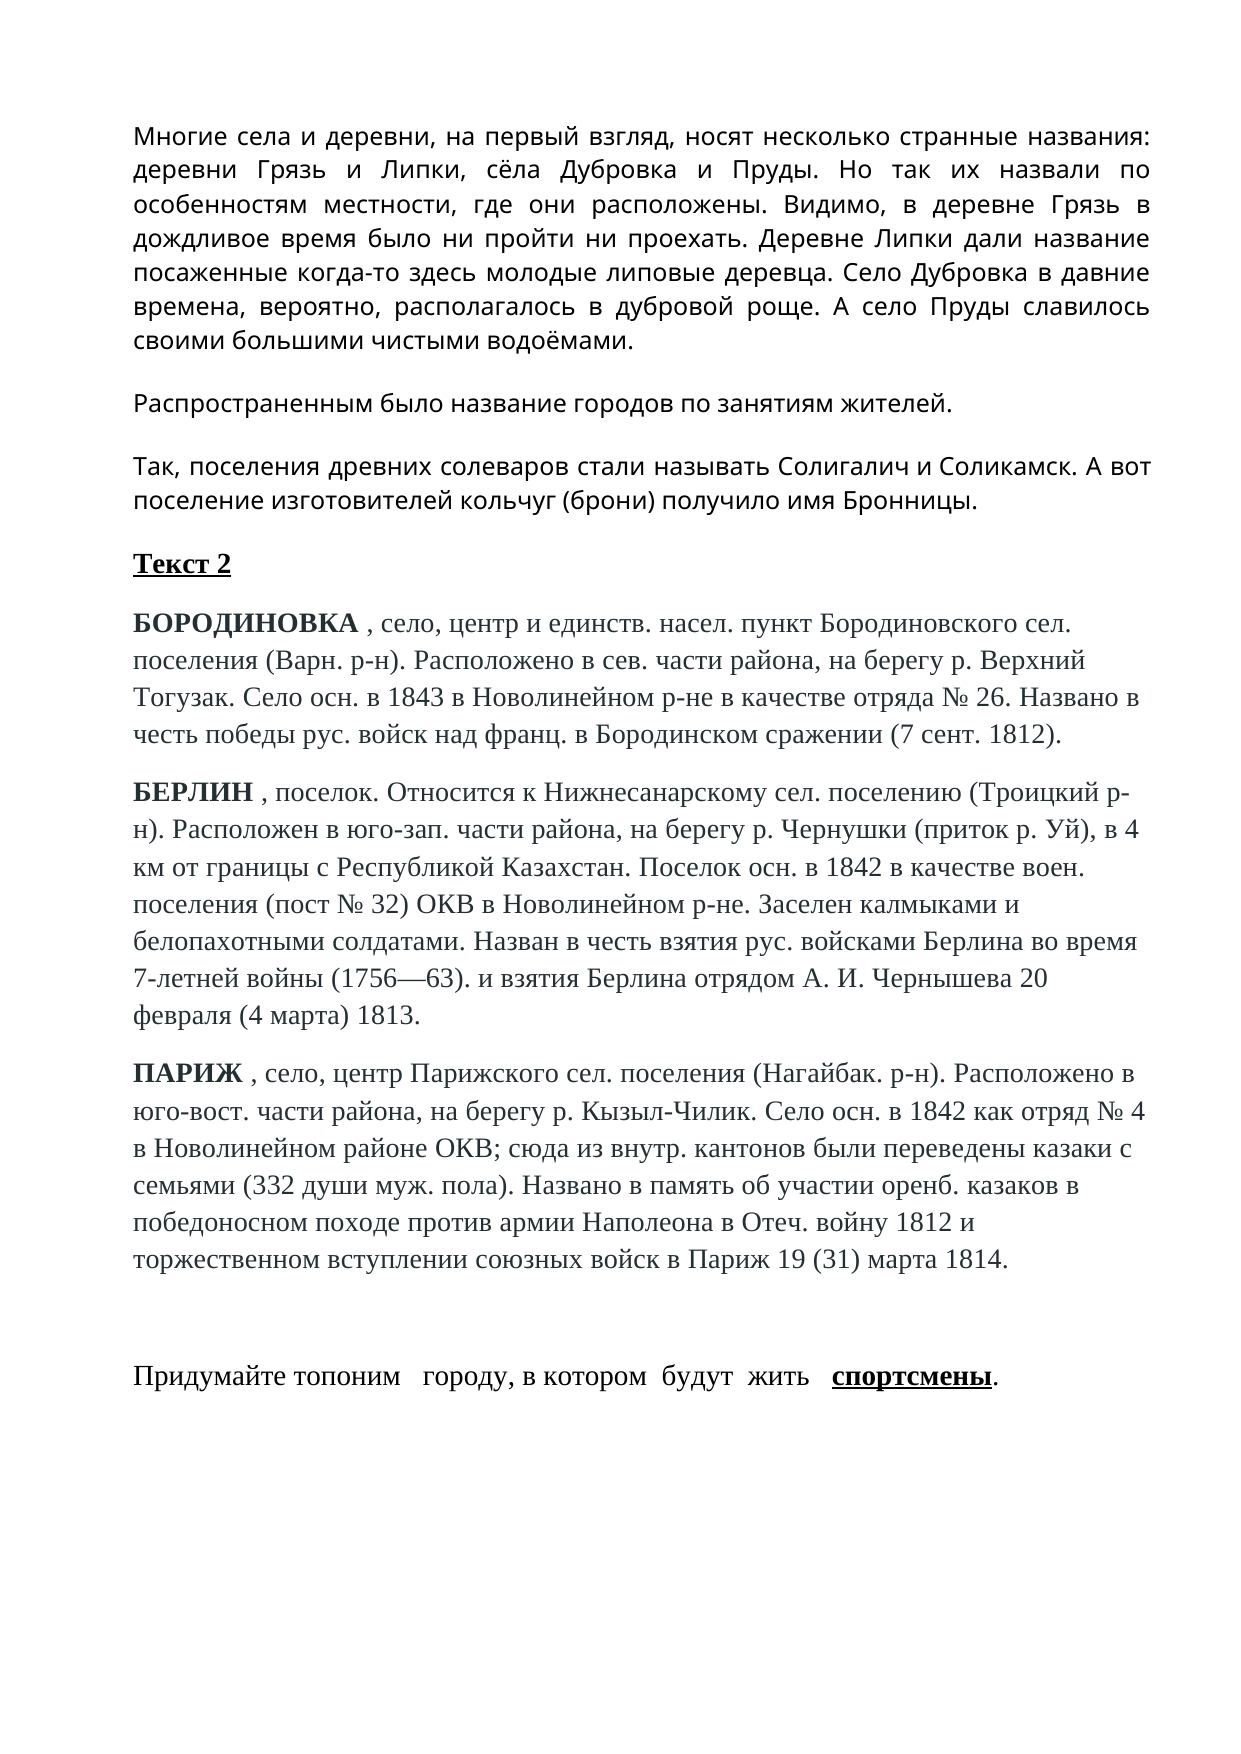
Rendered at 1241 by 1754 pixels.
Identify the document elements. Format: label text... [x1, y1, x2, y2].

text Текст 2 [133, 546, 1152, 580]
text Многие села и деревни, на первый взгляд, носят несколько странные названия: деревни Грязь и Липки, сёла Дубровка и Пруды. Но так их назвали по особенностям местности, где они расположены. Видимо, в деревне Грязь в дождливое время было ни пройти ни проехать. Деревне Липки дали название посаженные когда-то здесь молодые липовые деревца. Село Дубровка в давние времена, вероятно, располагалось в дубровой роще. А село Пруды славилось своими большими чистыми водоёмами. [133, 118, 1152, 357]
text ПАРИЖ , село, центр Парижского сел. поселения (Нагайбак. р-н). Расположено в юго-вост. части района, на берегу р. Кызыл-Чилик. Село осн. в 1842 как отряд № 4 в Новолинейном районе ОКВ; сюда из внутр. кантонов были переведены казаки с семьями (332 души муж. пола). Названо в память об участии оренб. казаков в победоносном походе против армии Наполеона в Отеч. войну 1812 и торжественном вступлении союзных войск в Париж 19 (31) марта 1814. [133, 1056, 1152, 1275]
text Придумайте топоним городу, в котором будут жить спортсмены. [133, 1358, 1152, 1392]
text БОРОДИНОВКА , село, центр и единств. насел. пункт Бородиновского сел. поселения (Варн. р-н). Расположено в сев. части района, на берегу р. Верхний Тогузак. Село осн. в 1843 в Новолинейном р-не в качестве отряда № 26. Названо в честь победы рус. войск над франц. в Бородинском сражении (7 сент. 1812). [133, 606, 1152, 749]
text БЕРЛИН , поселок. Относится к Нижнесанарскому сел. поселению (Троицкий р-н). Расположен в юго-зап. части района, на берегу р. Чернушки (приток р. Уй), в 4 км от границы с Республикой Казахстан. Поселок осн. в 1842 в качестве воен. поселения (пост № 32) ОКВ в Новолинейном р-не. Заселен калмыками и белопахотными солдатами. Назван в честь взятия рус. войсками Берлина во время 7-летней войны (1756—63). и взятия Берлина отрядом А. И. Чернышева 20 февраля (4 марта) 1813. [133, 775, 1152, 1031]
text Распространенным было название городов по занятиям жителей. [133, 386, 1152, 420]
text Так, поселения древних солеваров стали называть Солигалич и Соликамск. А вот поселение изготовителей кольчуг (брони) получило имя Бронницы. [133, 449, 1152, 517]
